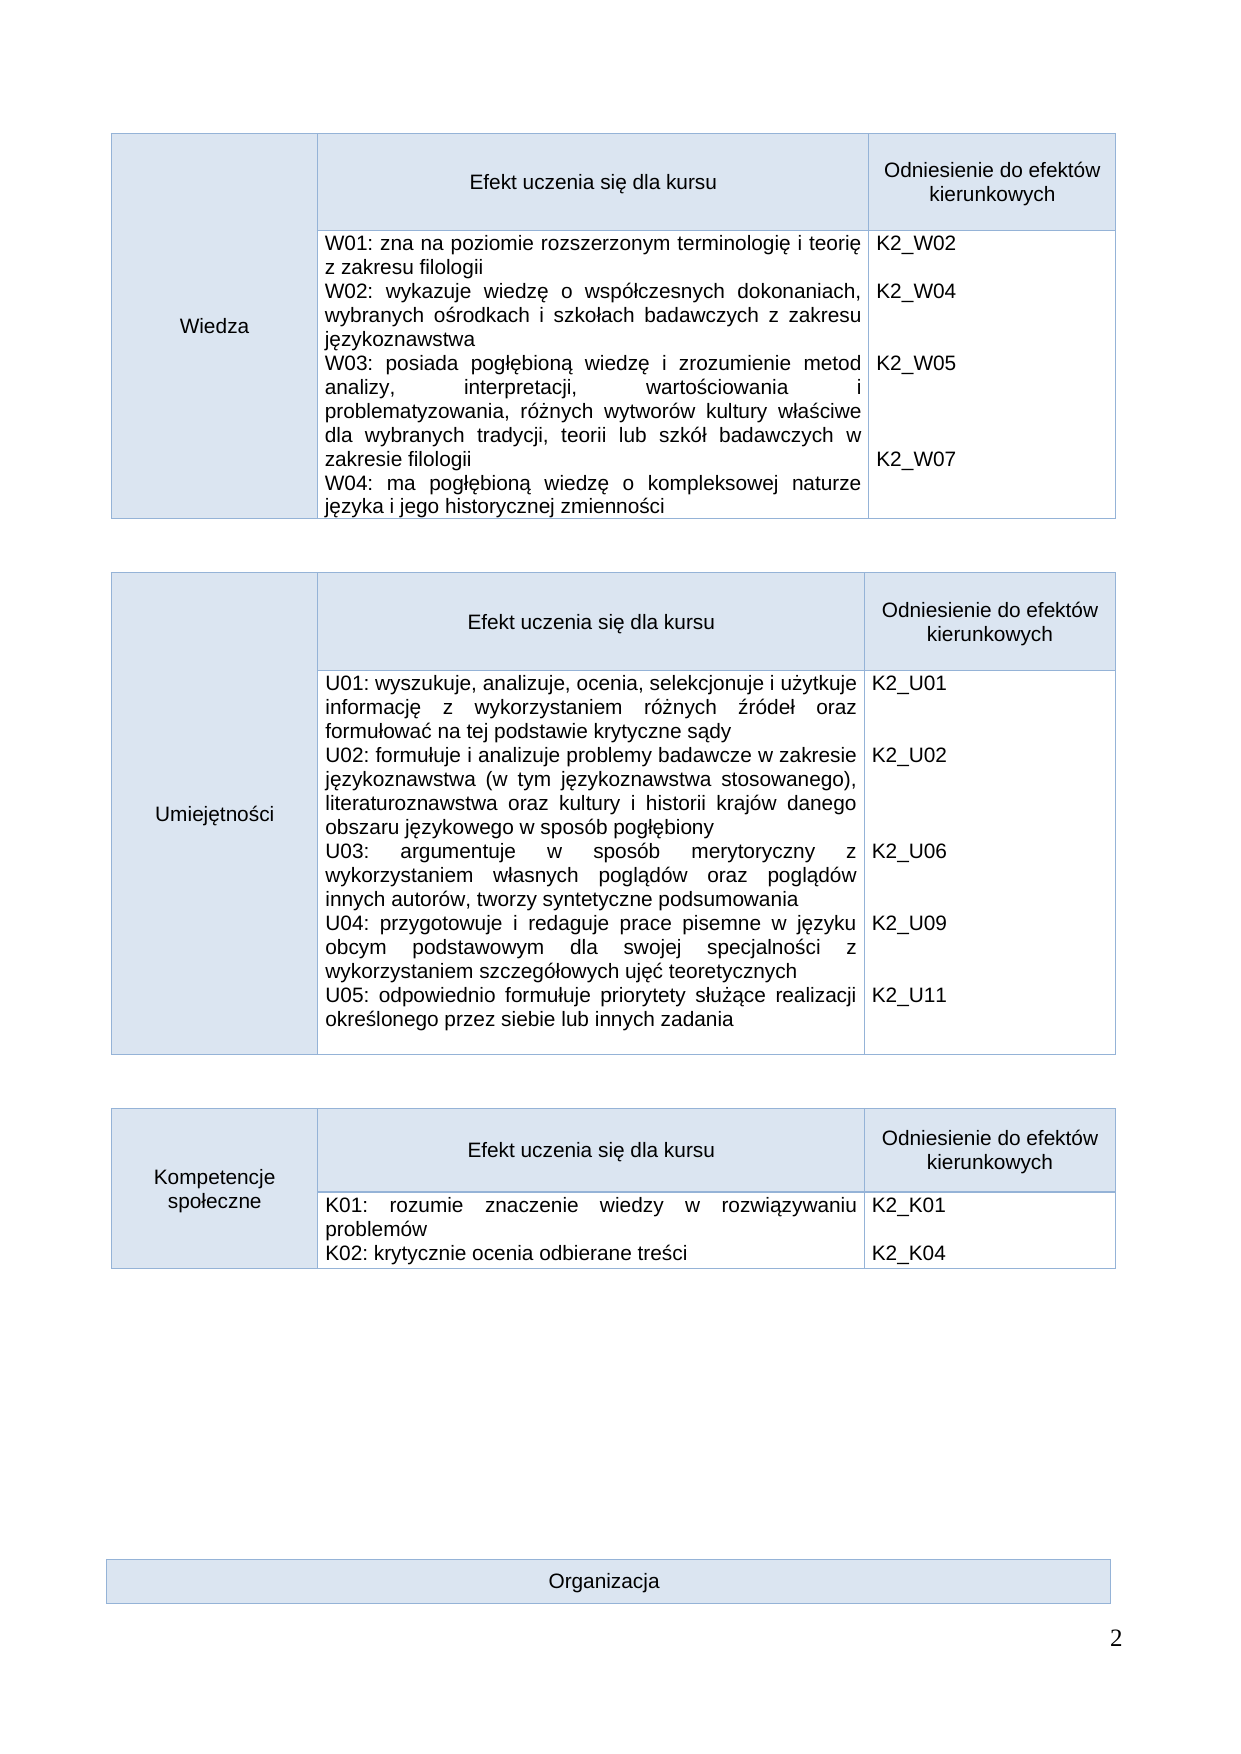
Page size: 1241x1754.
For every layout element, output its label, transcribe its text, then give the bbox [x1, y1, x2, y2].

table_header Odniesienie do efektów kierunkowych [869, 134, 1115, 230]
table_header Odniesienie do efektów kierunkowych [865, 573, 1115, 670]
table_header Efekt uczenia się dla kursu [318, 573, 864, 670]
table_header Efekt uczenia się dla kursu [318, 1109, 864, 1191]
table_header Organizacja [107, 1560, 1110, 1603]
table_cell K2_W02 K2_W04 K2_W05 K2_W07 [869, 231, 1115, 518]
table_header Umiejętności [112, 573, 317, 1054]
table_header Wiedza [112, 134, 317, 518]
table_cell K2_K01 K2_K04 [865, 1193, 1115, 1268]
table_header Efekt uczenia się dla kursu [318, 134, 868, 230]
table_cell K2_U01 K2_U02 K2_U06 K2_U09 K2_U11 [865, 671, 1115, 1054]
table_header Kompetencje społeczne [112, 1109, 317, 1268]
table_cell W01: zna na poziomie rozszerzonym terminologię i teorię z zakresu filologii W02: wykazuje wiedzę o współczesnych dokonaniach, wybranych ośrodkach i szkołach badawczych z zakresu językoznawstwa W03: posiada pogłębioną wiedzę i zrozumienie metod analizy, interpretacji, wartościowania i problematyzowania, różnych wytworów kultury właściwe dla wybranych tradycji, teorii lub szkół badawczych w zakresie filologii W04: ma pogłębioną wiedzę o kompleksowej naturze języka i jego historycznej zmienności [318, 231, 868, 518]
table_cell U01: wyszukuje, analizuje, ocenia, selekcjonuje i użytkuje informację z wykorzystaniem różnych źródeł oraz formułować na tej podstawie krytyczne sądy U02: formułuje i analizuje problemy badawcze w zakresie językoznawstwa (w tym językoznawstwa stosowanego), literaturoznawstwa oraz kultury i historii krajów danego obszaru językowego w sposób pogłębiony U03: argumentuje w sposób merytoryczny z wykorzystaniem własnych poglądów oraz poglądów innych autorów, tworzy syntetyczne podsumowania U04: przygotowuje i redaguje prace pisemne w języku obcym podstawowym dla swojej specjalności z wykorzystaniem szczegółowych ujęć teoretycznych U05: odpowiednio formułuje priorytety służące realizacji określonego przez siebie lub innych zadania [318, 671, 864, 1054]
table_cell K01: rozumie znaczenie wiedzy w rozwiązywaniu problemów K02: krytycznie ocenia odbierane treści [318, 1193, 864, 1268]
table_header Odniesienie do efektów kierunkowych [865, 1109, 1115, 1191]
